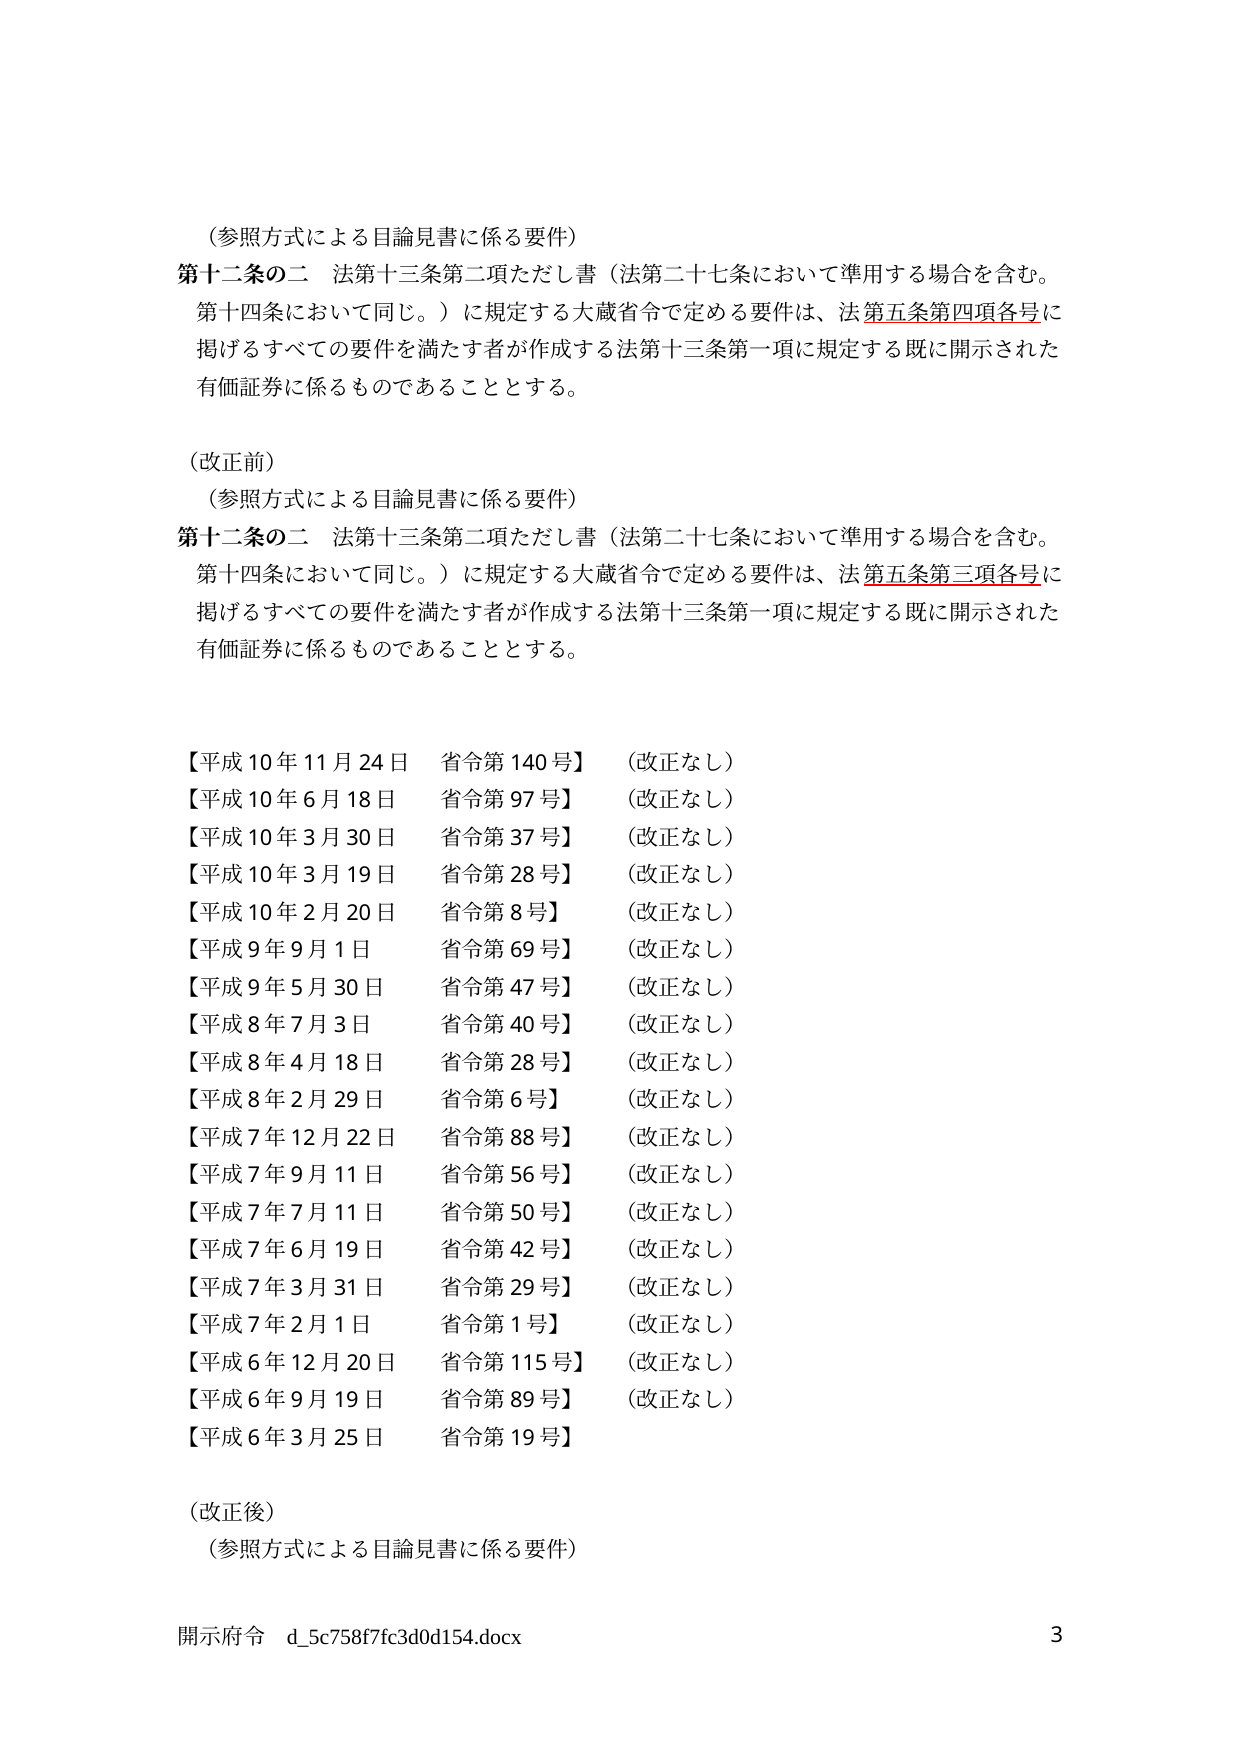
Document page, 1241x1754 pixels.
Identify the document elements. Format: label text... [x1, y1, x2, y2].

text 【平成10年11月24日 省令第140号】 （改正なし） [177, 742, 1063, 779]
text 【平成7年3月31日 省令第29号】 （改正なし） [177, 1267, 1063, 1304]
text 【平成8年7月3日 省令第40号】 （改正なし） [177, 1004, 1063, 1042]
text 【平成7年2月1日 省令第1号】 （改正なし） [177, 1304, 1063, 1342]
text （参照方式による目論見書に係る要件） [196, 1529, 1063, 1567]
text 【平成7年7月11日 省令第50号】 （改正なし） [177, 1192, 1063, 1229]
text 【平成7年9月11日 省令第56号】 （改正なし） [177, 1154, 1063, 1192]
text 【平成10年3月19日 省令第28号】 （改正なし） [177, 854, 1063, 892]
text 第十二条の二 法第十三条第二項ただし書（法第二十七条において準用する場合を含む。第十四条において同じ。）に規定する大蔵省令で定める要件は、法第五条第三項各号に掲げるすべての要件を満たす者が作成する法第十三条第一項に規定する既に開示された有価証券に係るものであることとする。 [177, 517, 1063, 667]
text 【平成7年6月19日 省令第42号】 （改正なし） [177, 1229, 1063, 1267]
text 【平成6年12月20日 省令第115号】 （改正なし） [177, 1342, 1063, 1379]
text 第十二条の二 法第十三条第二項ただし書（法第二十七条において準用する場合を含む。第十四条において同じ。）に規定する大蔵省令で定める要件は、法第五条第四項各号に掲げるすべての要件を満たす者が作成する法第十三条第一項に規定する既に開示された有価証券に係るものであることとする。 [177, 254, 1063, 404]
text （改正前） [177, 442, 1063, 479]
text （参照方式による目論見書に係る要件） [196, 479, 1063, 517]
text 【平成10年3月30日 省令第37号】 （改正なし） [177, 817, 1063, 854]
text 【平成9年9月1日 省令第69号】 （改正なし） [177, 929, 1063, 967]
text 【平成8年4月18日 省令第28号】 （改正なし） [177, 1042, 1063, 1079]
text 【平成6年3月25日 省令第19号】 [177, 1417, 1063, 1454]
text 【平成9年5月30日 省令第47号】 （改正なし） [177, 967, 1063, 1004]
text （改正後） [177, 1492, 1063, 1529]
text 【平成8年2月29日 省令第6号】 （改正なし） [177, 1079, 1063, 1117]
text 【平成10年2月20日 省令第8号】 （改正なし） [177, 892, 1063, 929]
text 【平成7年12月22日 省令第88号】 （改正なし） [177, 1117, 1063, 1154]
text 【平成10年6月18日 省令第97号】 （改正なし） [177, 779, 1063, 817]
text （参照方式による目論見書に係る要件） [196, 217, 1063, 254]
text 【平成6年9月19日 省令第89号】 （改正なし） [177, 1379, 1063, 1417]
